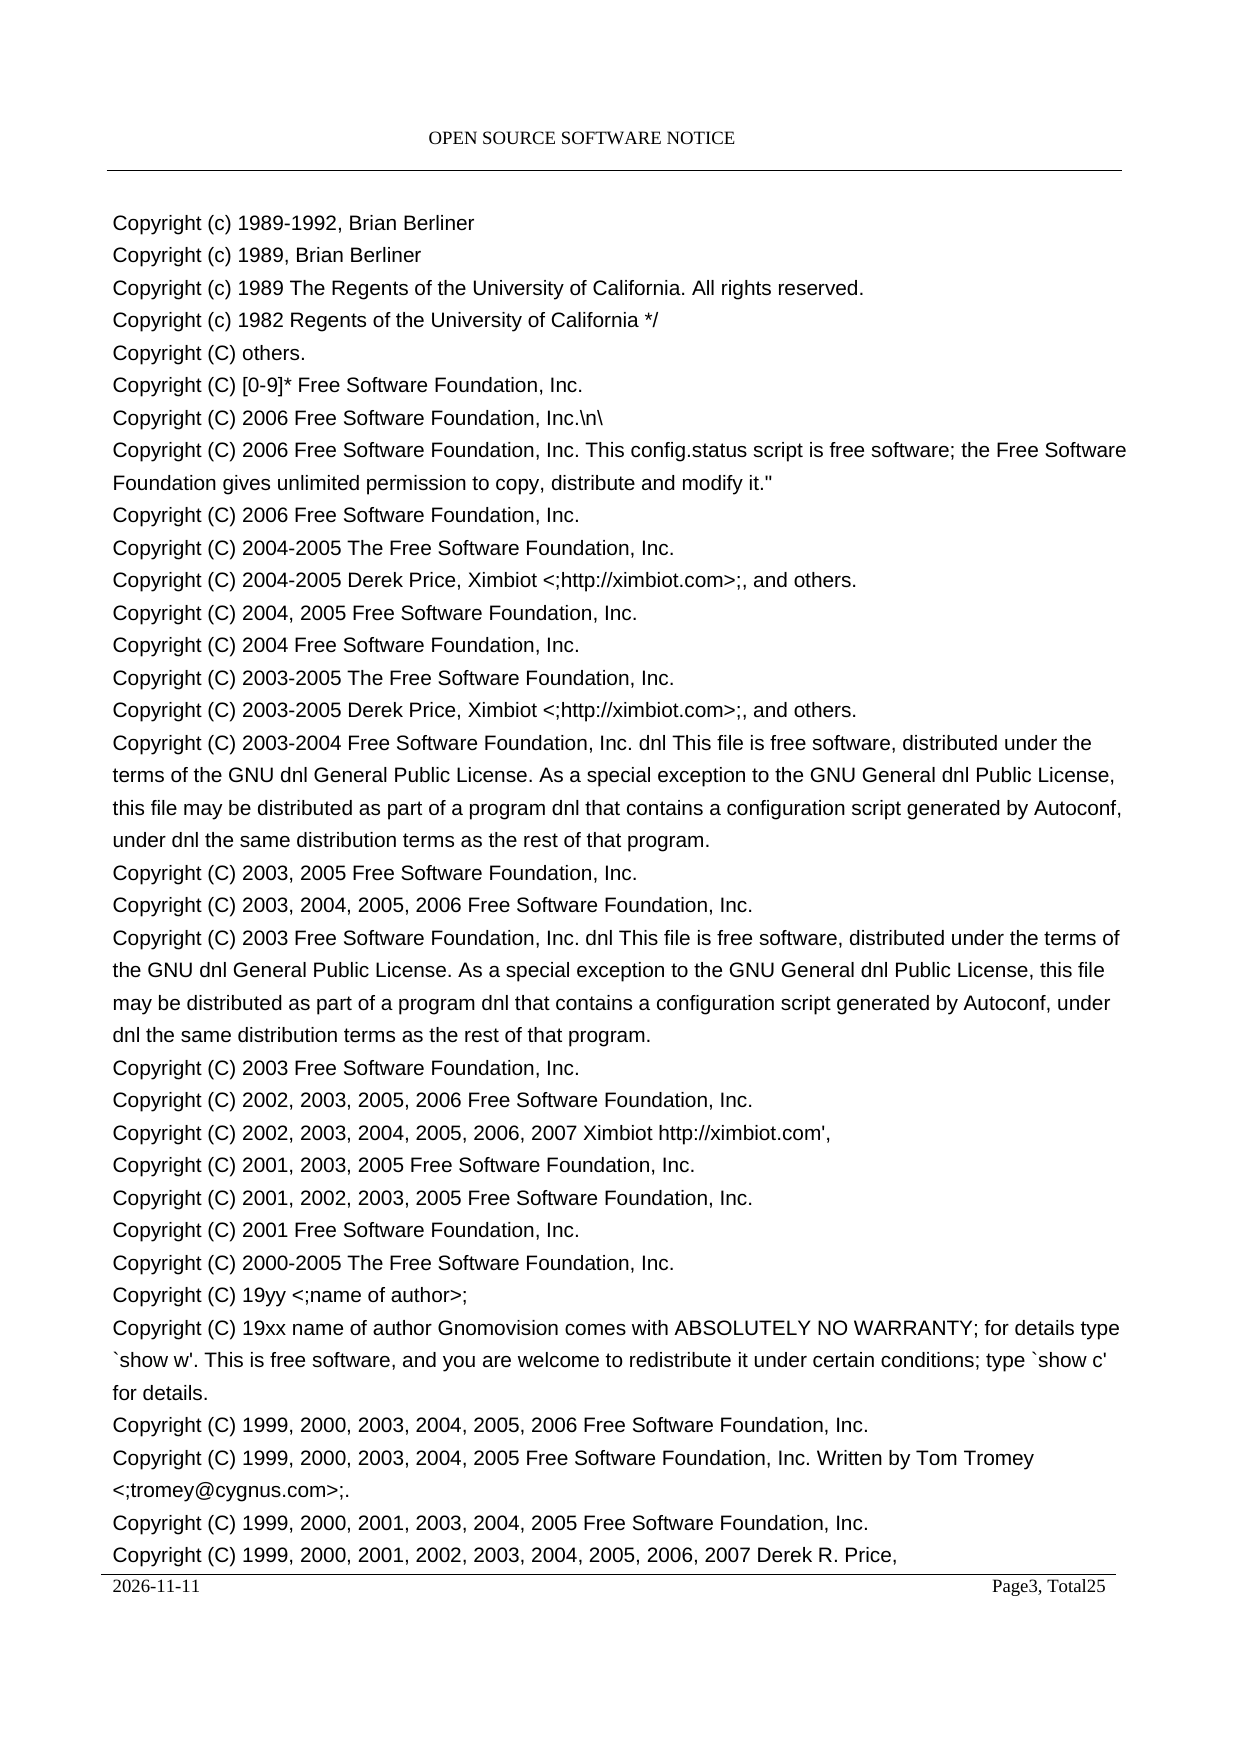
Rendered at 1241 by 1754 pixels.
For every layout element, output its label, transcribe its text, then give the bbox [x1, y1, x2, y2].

text Copyright (C) 2004-2005 The Free Software Foundation, Inc. [112, 531, 1128, 564]
text Copyright (C) 2004, 2005 Free Software Foundation, Inc. [112, 596, 1128, 629]
text Copyright (C) 1999, 2000, 2003, 2004, 2005 Free Software Foundation, Inc. Written by Tom Tromey <;tromey@cygnus.com>;. [112, 1441, 1128, 1506]
text Copyright (C) 2003-2005 The Free Software Foundation, Inc. [112, 661, 1128, 694]
text Copyright (C) 1999, 2000, 2001, 2003, 2004, 2005 Free Software Foundation, Inc. [112, 1506, 1128, 1539]
text Copyright (C) 2006 Free Software Foundation, Inc. [112, 499, 1128, 531]
text Copyright (C) 2003, 2004, 2005, 2006 Free Software Foundation, Inc. [112, 889, 1128, 921]
text Copyright (C) 2003 Free Software Foundation, Inc. [112, 1051, 1128, 1084]
text Copyright (C) 2003-2004 Free Software Foundation, Inc. dnl This file is free software, distributed under the terms of the GNU dnl General Public License. As a special exception to the GNU General dnl Public License, this file may be distributed as part of a program dnl that contains a configuration script generated by Autoconf, under dnl the same distribution terms as the rest of that program. [112, 726, 1128, 856]
text Copyright (c) 1989, Brian Berliner [112, 239, 1128, 271]
text Copyright (C) 2004 Free Software Foundation, Inc. [112, 629, 1128, 661]
text Copyright (C) others. [112, 336, 1128, 369]
text Copyright (C) 2002, 2003, 2005, 2006 Free Software Foundation, Inc. [112, 1084, 1128, 1116]
text Copyright (c) 1982 Regents of the University of California */ [112, 304, 1128, 336]
text Copyright (C) 19xx name of author Gnomovision comes with ABSOLUTELY NO WARRANTY; for details type `show w'. This is free software, and you are welcome to redistribute it under certain conditions; type `show c' for details. [112, 1311, 1128, 1409]
text Copyright (c) 1989-1992, Brian Berliner [112, 206, 1128, 239]
text Copyright (C) 2006 Free Software Foundation, Inc.\n\ [112, 401, 1128, 434]
text Copyright (C) [0-9]* Free Software Foundation, Inc. [112, 369, 1128, 401]
text Copyright (C) 2001 Free Software Foundation, Inc. [112, 1214, 1128, 1246]
text Copyright (C) 2003, 2005 Free Software Foundation, Inc. [112, 856, 1128, 889]
text Copyright (C) 2000-2005 The Free Software Foundation, Inc. [112, 1246, 1128, 1279]
text Copyright (C) 2002, 2003, 2004, 2005, 2006, 2007 Ximbiot http://ximbiot.com', [112, 1116, 1128, 1149]
text Copyright (C) 2006 Free Software Foundation, Inc. This config.status script is free software; the Free Software Foundation gives unlimited permission to copy, distribute and modify it." [112, 434, 1128, 499]
text Copyright (C) 19yy <;name of author>; [112, 1279, 1128, 1311]
text Copyright (C) 1999, 2000, 2003, 2004, 2005, 2006 Free Software Foundation, Inc. [112, 1409, 1128, 1441]
text Copyright (C) 2001, 2002, 2003, 2005 Free Software Foundation, Inc. [112, 1181, 1128, 1214]
text Copyright (C) 2004-2005 Derek Price, Ximbiot <;http://ximbiot.com>;, and others. [112, 564, 1128, 596]
text Copyright (C) 2003 Free Software Foundation, Inc. dnl This file is free software, distributed under the terms of the GNU dnl General Public License. As a special exception to the GNU General dnl Public License, this file may be distributed as part of a program dnl that contains a configuration script generated by Autoconf, under dnl the same distribution terms as the rest of that program. [112, 921, 1128, 1051]
text Copyright (C) 2001, 2003, 2005 Free Software Foundation, Inc. [112, 1149, 1128, 1181]
text Copyright (C) 1999, 2000, 2001, 2002, 2003, 2004, 2005, 2006, 2007 Derek R. Price, [112, 1539, 1128, 1571]
text Copyright (C) 2003-2005 Derek Price, Ximbiot <;http://ximbiot.com>;, and others. [112, 694, 1128, 726]
text Copyright (c) 1989 The Regents of the University of California. All rights reserved. [112, 271, 1128, 304]
